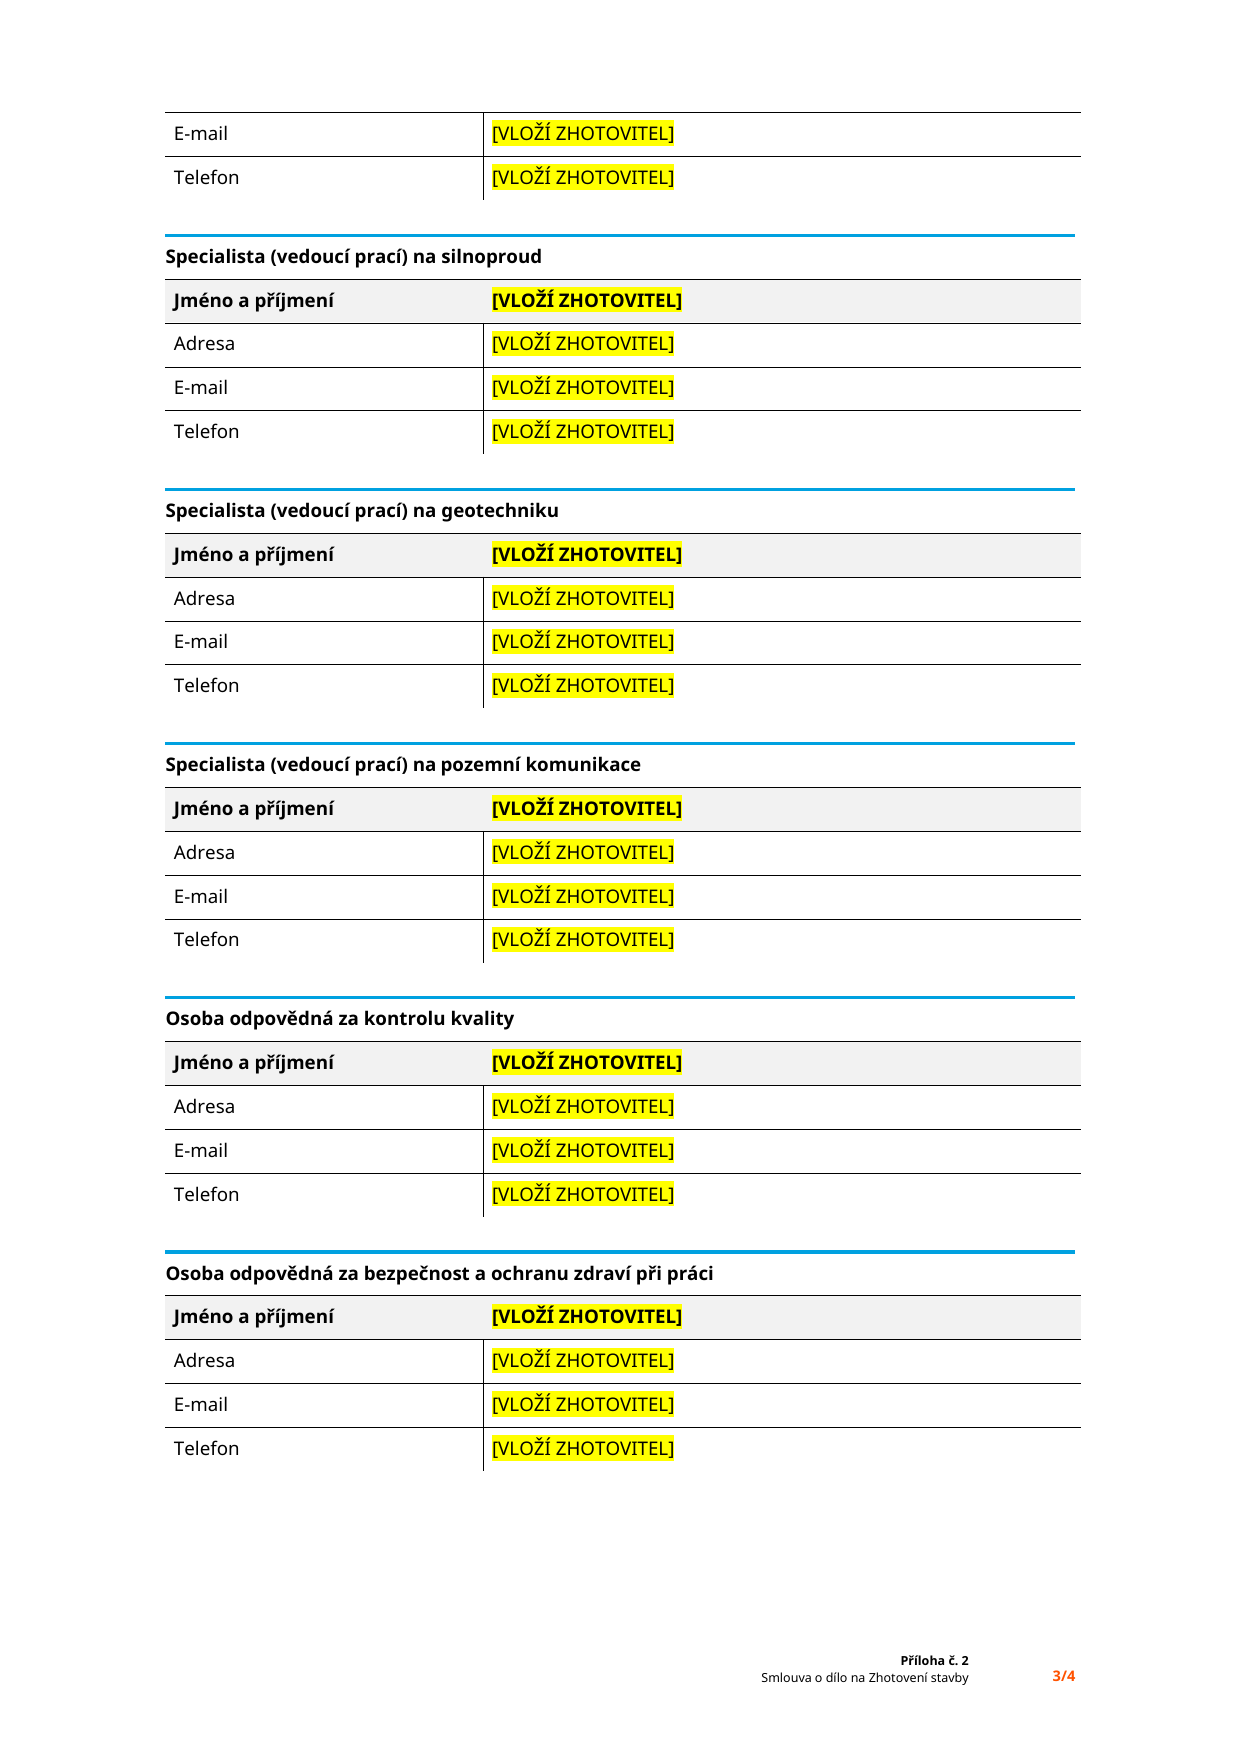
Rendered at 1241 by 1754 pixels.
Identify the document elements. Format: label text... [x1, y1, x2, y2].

table_cell Adresa [165, 832, 483, 875]
table_cell Adresa [165, 324, 483, 366]
table_cell [VLOŽÍ ZHOTOVITEL] [484, 324, 1081, 366]
table_cell [VLOŽÍ ZHOTOVITEL] [484, 411, 1081, 454]
table_cell Telefon [165, 665, 483, 708]
table_cell [VLOŽÍ ZHOTOVITEL] [484, 1086, 1081, 1129]
table_cell Adresa [165, 1086, 483, 1129]
table_header [VLOŽÍ ZHOTOVITEL] [484, 1042, 1081, 1085]
table_header Jméno a příjmení [165, 1042, 484, 1085]
table_header Jméno a příjmení [165, 280, 484, 322]
text Specialista (vedoucí prací) na pozemní komunikace [165, 745, 1075, 777]
table_cell [VLOŽÍ ZHOTOVITEL] [484, 920, 1081, 962]
table_cell [VLOŽÍ ZHOTOVITEL] [484, 1340, 1081, 1383]
table_cell [VLOŽÍ ZHOTOVITEL] [484, 578, 1081, 621]
table_cell E-mail [165, 622, 483, 664]
table_cell [VLOŽÍ ZHOTOVITEL] [484, 368, 1081, 410]
text Osoba odpovědná za kontrolu kvality [165, 999, 1075, 1031]
table_cell E-mail [165, 1384, 483, 1427]
table_cell Telefon [165, 1174, 483, 1217]
table_cell [VLOŽÍ ZHOTOVITEL] [484, 1174, 1081, 1217]
table_cell Telefon [165, 157, 483, 200]
text Specialista (vedoucí prací) na silnoproud [165, 237, 1075, 269]
text Osoba odpovědná za bezpečnost a ochranu zdraví při práci [165, 1254, 1075, 1285]
table_header Jméno a příjmení [165, 534, 484, 577]
table_header Jméno a příjmení [165, 1296, 484, 1339]
table_cell Adresa [165, 578, 483, 621]
table_header [VLOŽÍ ZHOTOVITEL] [484, 1296, 1081, 1339]
table_cell Adresa [165, 1340, 483, 1383]
table_cell [VLOŽÍ ZHOTOVITEL] [484, 1428, 1081, 1471]
table_cell [VLOŽÍ ZHOTOVITEL] [484, 157, 1081, 200]
table_cell [VLOŽÍ ZHOTOVITEL] [484, 1384, 1081, 1427]
table_cell E-mail [165, 1130, 483, 1173]
table_header [VLOŽÍ ZHOTOVITEL] [484, 788, 1081, 831]
table_header [VLOŽÍ ZHOTOVITEL] [484, 534, 1081, 577]
table_cell E-mail [165, 368, 483, 410]
table_cell Telefon [165, 920, 483, 962]
table_cell [VLOŽÍ ZHOTOVITEL] [484, 1130, 1081, 1173]
table_cell [VLOŽÍ ZHOTOVITEL] [484, 876, 1081, 918]
table_cell Telefon [165, 1428, 483, 1471]
table_cell E-mail [165, 113, 483, 156]
table_cell [VLOŽÍ ZHOTOVITEL] [484, 113, 1081, 156]
table_cell [VLOŽÍ ZHOTOVITEL] [484, 832, 1081, 875]
table_cell E-mail [165, 876, 483, 918]
text Specialista (vedoucí prací) na geotechniku [165, 491, 1075, 523]
table_header [VLOŽÍ ZHOTOVITEL] [484, 280, 1081, 322]
table_cell Telefon [165, 411, 483, 454]
table_header Jméno a příjmení [165, 788, 484, 831]
table_cell [VLOŽÍ ZHOTOVITEL] [484, 665, 1081, 708]
table_cell [VLOŽÍ ZHOTOVITEL] [484, 622, 1081, 664]
